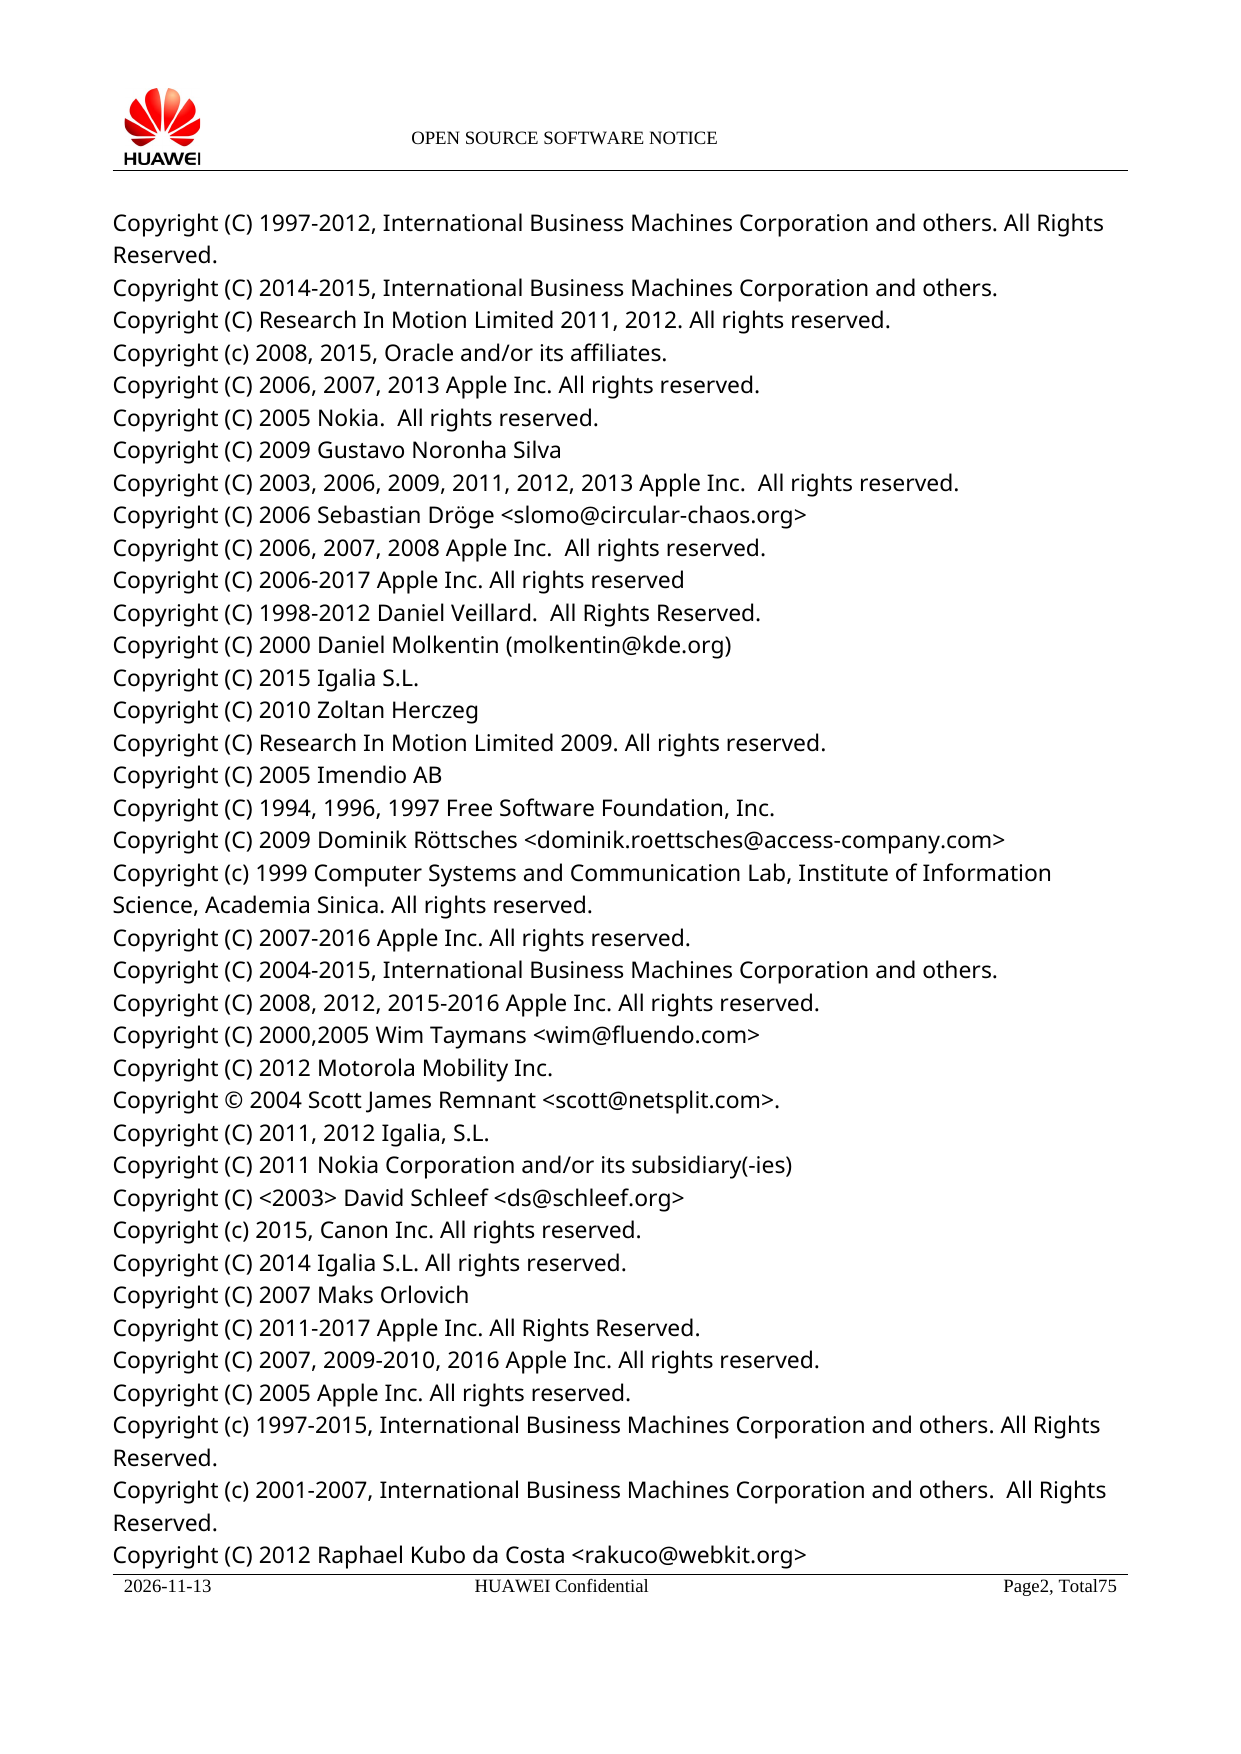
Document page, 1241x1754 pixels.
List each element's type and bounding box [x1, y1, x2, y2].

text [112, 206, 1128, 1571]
picture [124, 88, 201, 165]
